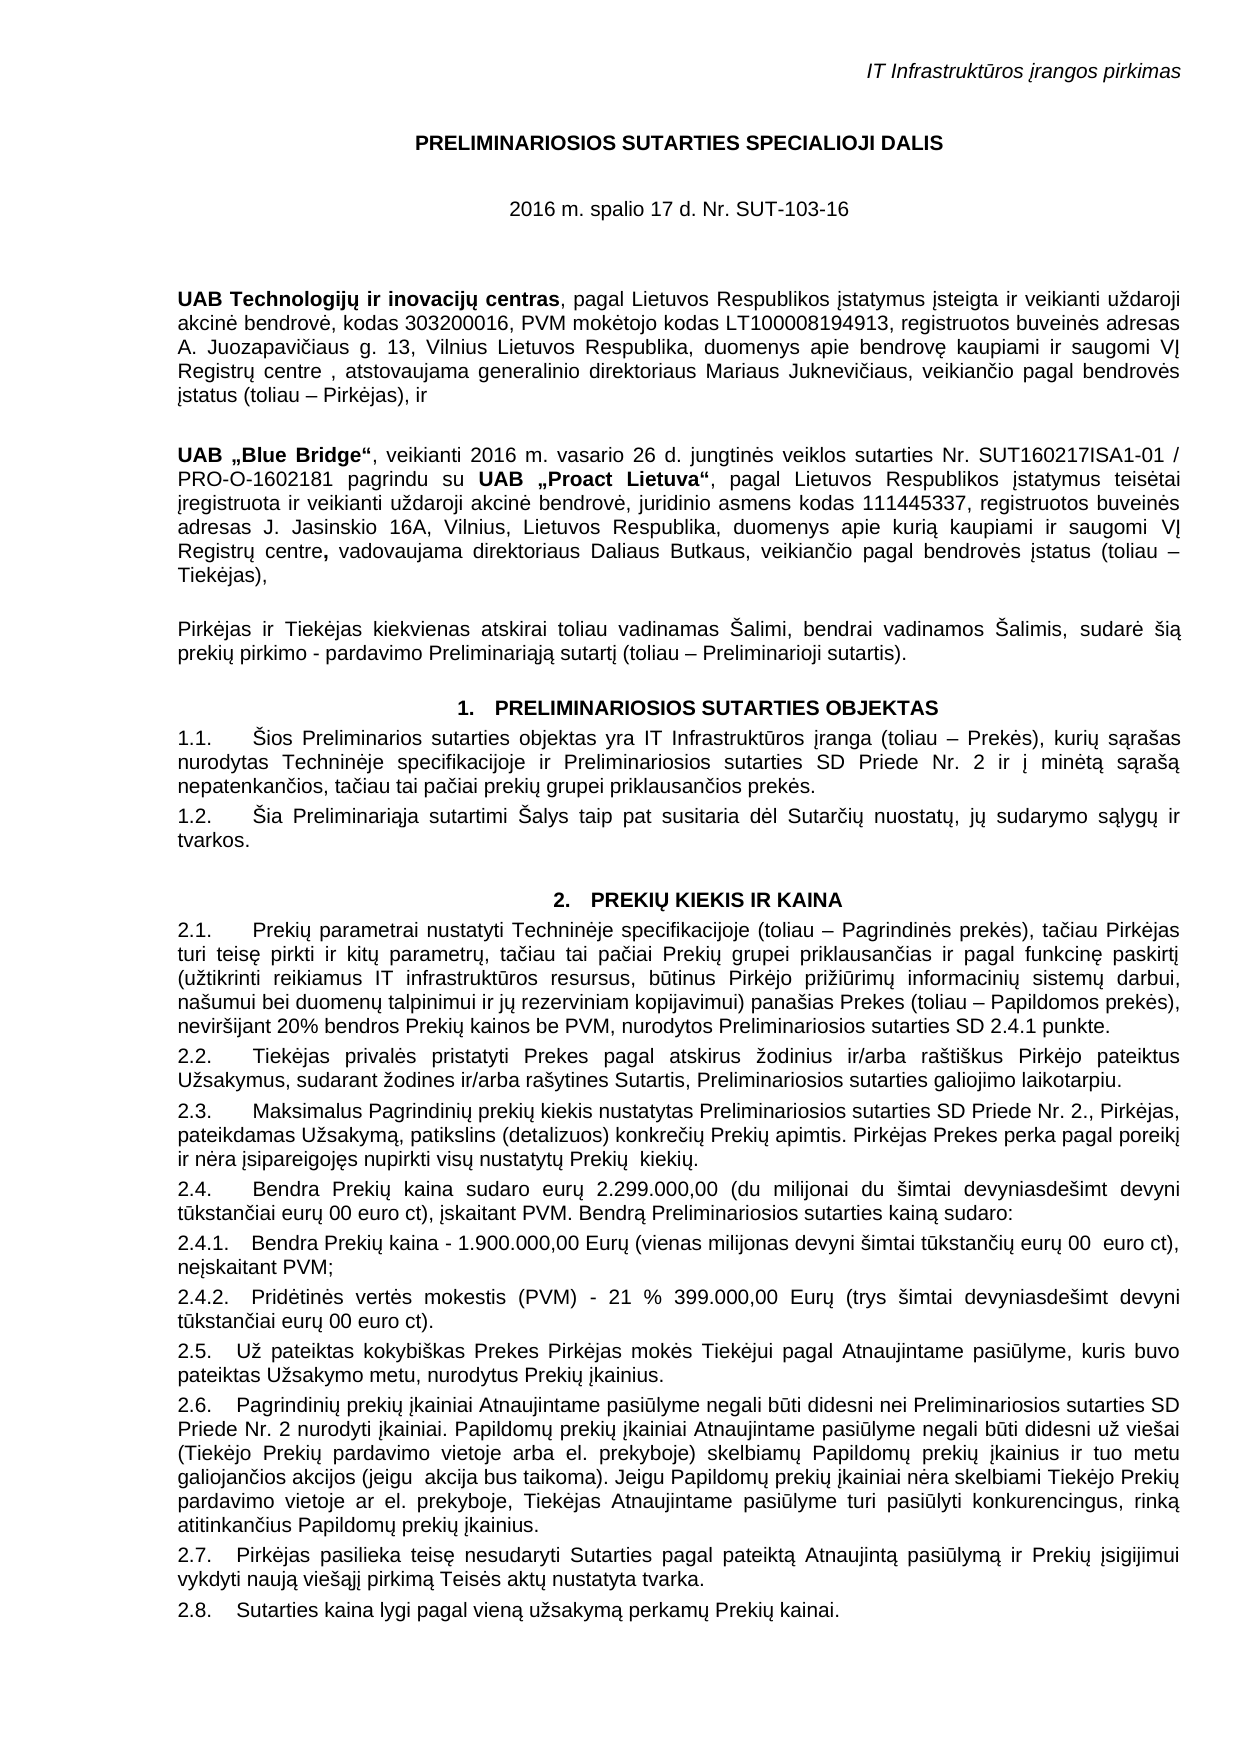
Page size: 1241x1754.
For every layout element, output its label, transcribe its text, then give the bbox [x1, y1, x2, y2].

list Prekių parametrai nustatyti Techninėje specifikacijoje (toliau – Pagrindinės prekės), tačiau Pirkėjas turi teisę pirkti ir kitų parametrų, tačiau tai pačiai Prekių grupei priklausančias ir pagal funkcinę paskirtį (užtikrinti reikiamus IT infrastruktūros resursus, būtinus Pirkėjo prižiūrimų informacinių sistemų darbui, našumui bei duomenų talpinimui ir jų rezerviniam kopijavimui) panašias Prekes (toliau – Papildomos prekės), neviršijant 20% bendros Prekių kainos be PVM, nurodytos Preliminariosios sutarties SD 2.4.1 punkte. [177, 918, 1181, 1038]
text UAB „Blue Bridge“, veikianti 2016 m. vasario 26 d. jungtinės veiklos sutarties Nr. SUT160217ISA1-01 / PRO-O-1602181 pagrindu su UAB „Proact Lietuva“, pagal Lietuvos Respublikos įstatymus teisėtai įregistruota ir veikianti uždaroji akcinė bendrovė, juridinio asmens kodas 111445337, registruotos buveinės adresas J. Jasinskio 16A, Vilnius, Lietuvos Respublika, duomenys apie kurią kaupiami ir saugomi VĮ Registrų centre, vadovaujama direktoriaus Daliaus Butkaus, veikiančio pagal bendrovės įstatus (toliau – Tiekėjas), [177, 443, 1181, 587]
text PRELIMINARIOSIOS SUTARTIES SPECIALIOJI DALIS [177, 131, 1181, 155]
list PREKIŲ KIEKIS IR KAINA [215, 888, 1181, 912]
text 2016 m. spalio 17 d. Nr. SUT-103-16 [177, 196, 1181, 220]
list Šia Preliminariąja sutartimi Šalys taip pat susitaria dėl Sutarčių nuostatų, jų sudarymo sąlygų ir tvarkos. [177, 804, 1181, 852]
list PRELIMINARIOSIOS SUTARTIES OBJEKTAS [215, 695, 1181, 719]
list Pridėtinės vertės mokestis (PVM) - 21 % 399.000,00 Eurų (trys šimtai devyniasdešimt devyni tūkstančiai eurų 00 euro ct). [177, 1285, 1181, 1333]
list Maksimalus Pagrindinių prekių kiekis nustatytas Preliminariosios sutarties SD Priede Nr. 2., Pirkėjas, pateikdamas Užsakymą, patikslins (detalizuos) konkrečių Prekių apimtis. Pirkėjas Prekes perka pagal poreikį ir nėra įsipareigojęs nupirkti visų nustatytų Prekių kiekių. [177, 1098, 1181, 1170]
list Pagrindinių prekių įkainiai Atnaujintame pasiūlyme negali būti didesni nei Preliminariosios sutarties SD Priede Nr. 2 nurodyti įkainiai. Papildomų prekių įkainiai Atnaujintame pasiūlyme negali būti didesni už viešai (Tiekėjo Prekių pardavimo vietoje arba el. prekyboje) skelbiamų Papildomų prekių įkainius ir tuo metu galiojančios akcijos (jeigu akcija bus taikoma). Jeigu Papildomų prekių įkainiai nėra skelbiami Tiekėjo Prekių pardavimo vietoje ar el. prekyboje, Tiekėjas Atnaujintame pasiūlyme turi pasiūlyti konkurencingus, rinką atitinkančius Papildomų prekių įkainius. [177, 1393, 1181, 1537]
list Tiekėjas privalės pristatyti Prekes pagal atskirus žodinius ir/arba raštiškus Pirkėjo pateiktus Užsakymus, sudarant žodines ir/arba rašytines Sutartis, Preliminariosios sutarties galiojimo laikotarpiu. [177, 1044, 1181, 1092]
text UAB Technologijų ir inovacijų centras, pagal Lietuvos Respublikos įstatymus įsteigta ir veikianti uždaroji akcinė bendrovė, kodas 303200016, PVM mokėtojo kodas LT100008194913, registruotos buveinės adresas A. Juozapavičiaus g. 13, Vilnius Lietuvos Respublika, duomenys apie bendrovę kaupiami ir saugomi VĮ Registrų centre , atstovaujama generalinio direktoriaus Mariaus Juknevičiaus, veikiančio pagal bendrovės įstatus (toliau – Pirkėjas), ir [177, 287, 1181, 407]
list Šios Preliminarios sutarties objektas yra IT Infrastruktūros įranga (toliau – Prekės), kurių sąrašas nurodytas Techninėje specifikacijoje ir Preliminariosios sutarties SD Priede Nr. 2 ir į minėtą sąrašą nepatenkančios, tačiau tai pačiai prekių grupei priklausančios prekės. [177, 726, 1181, 797]
list Bendra Prekių kaina - 1.900.000,00 Eurų (vienas milijonas devyni šimtai tūkstančių eurų 00 euro ct), neįskaitant PVM; [177, 1231, 1181, 1279]
list Pirkėjas ir Tiekėjas kiekvienas atskirai toliau vadinamas Šalimi, bendrai vadinamos Šalimis, sudarė šią prekių pirkimo - pardavimo Preliminariąją sutartį (toliau – Preliminarioji sutartis). [177, 617, 1181, 665]
list Bendra Prekių kaina sudaro eurų 2.299.000,00 (du milijonai du šimtai devyniasdešimt devyni tūkstančiai eurų 00 euro ct), įskaitant PVM. Bendrą Preliminariosios sutarties kainą sudaro: [177, 1177, 1181, 1224]
list Pirkėjas pasilieka teisę nesudaryti Sutarties pagal pateiktą Atnaujintą pasiūlymą ir Prekių įsigijimui vykdyti naują viešąjį pirkimą Teisės aktų nustatyta tvarka. [177, 1543, 1181, 1591]
list Už pateiktas kokybiškas Prekes Pirkėjas mokės Tiekėjui pagal Atnaujintame pasiūlyme, kuris buvo pateiktas Užsakymo metu, nurodytus Prekių įkainius. [177, 1339, 1181, 1387]
list Sutarties kaina lygi pagal vieną užsakymą perkamų Prekių kainai. [177, 1597, 1181, 1621]
